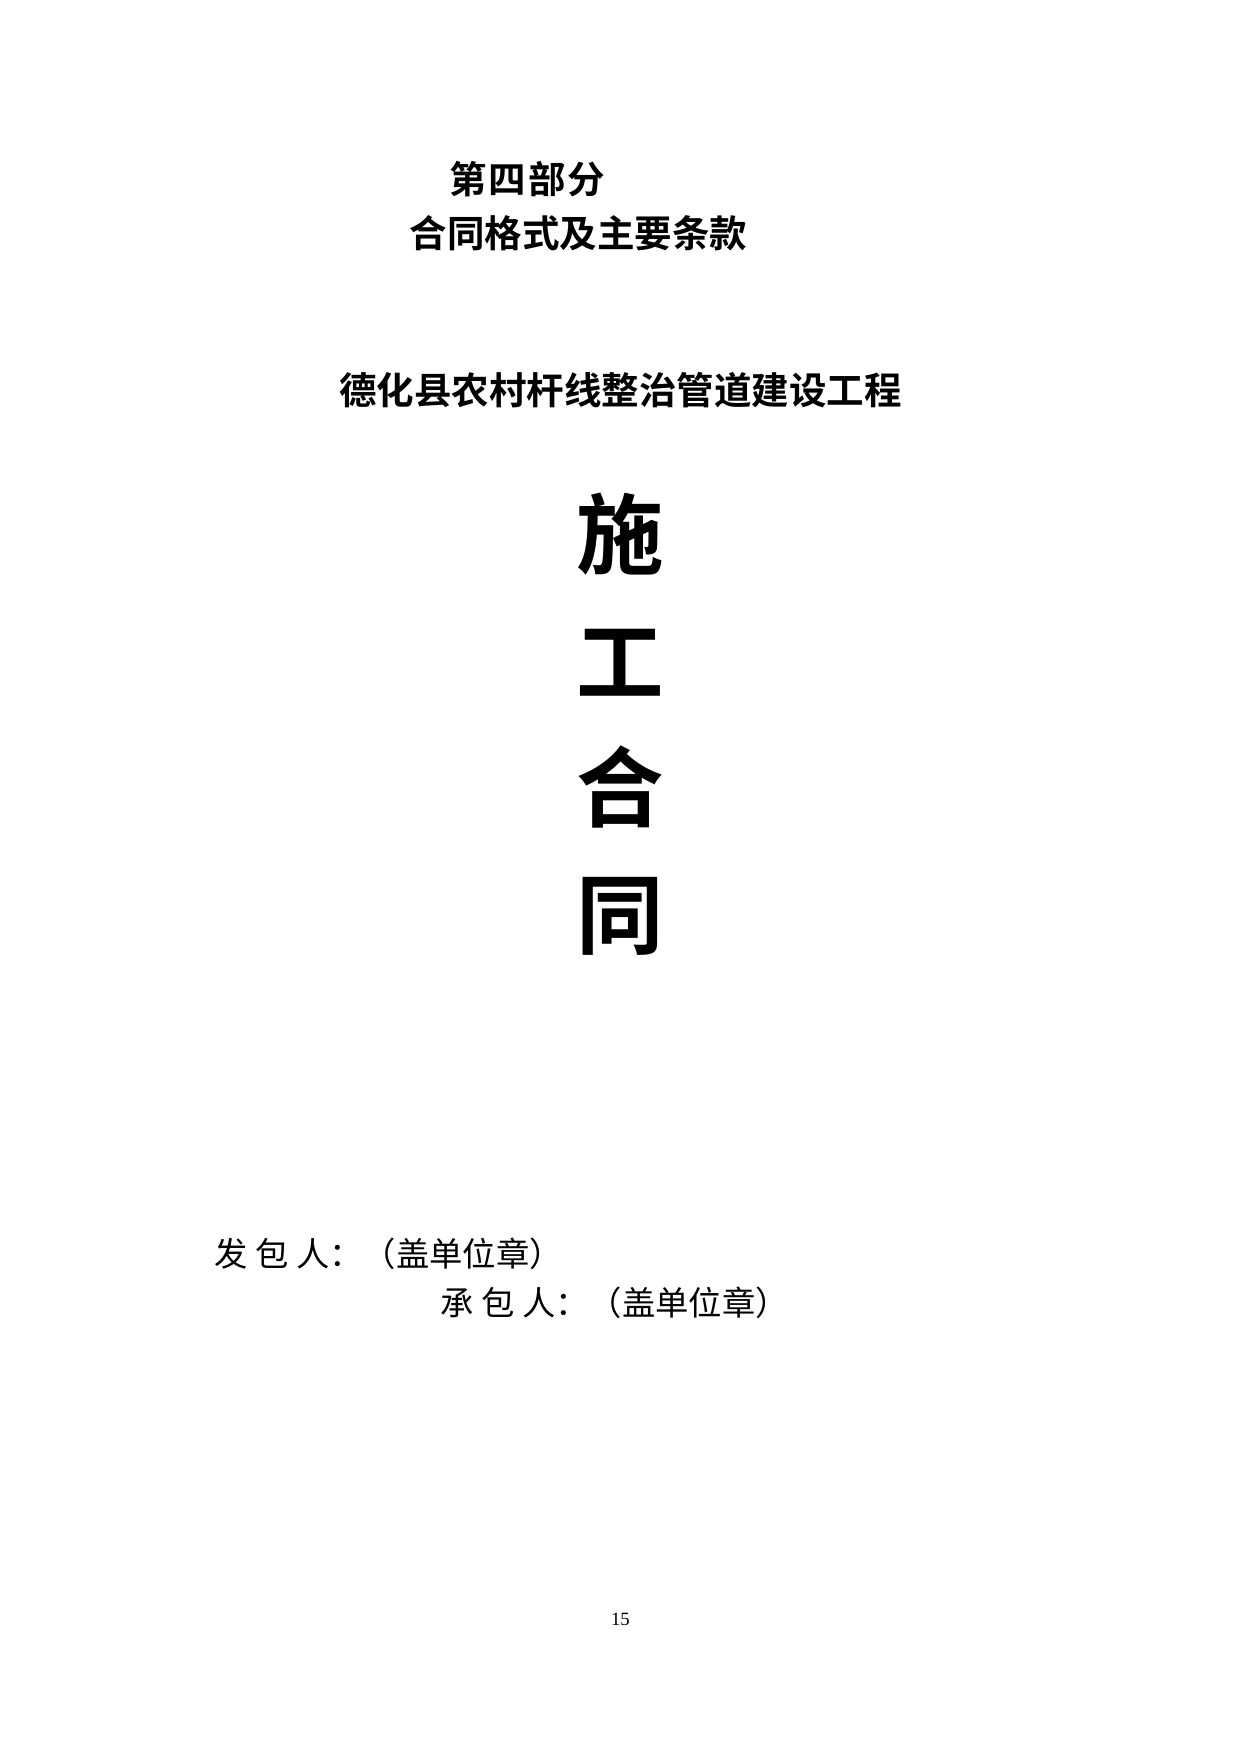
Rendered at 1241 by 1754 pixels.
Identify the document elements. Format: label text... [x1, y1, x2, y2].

text 同 [148, 846, 1092, 973]
text 发 包 人：（盖单位章） [148, 1228, 1092, 1276]
text 合 [148, 719, 1092, 846]
text 第四部分 [148, 150, 1092, 204]
text 合同格式及主要条款 [148, 204, 1092, 258]
text 施 [148, 466, 1092, 593]
text 工 [148, 593, 1092, 719]
text 承 包 人：（盖单位章） [83, 1276, 1146, 1324]
text 德化县农村杆线整治管道建设工程 [148, 361, 1092, 415]
